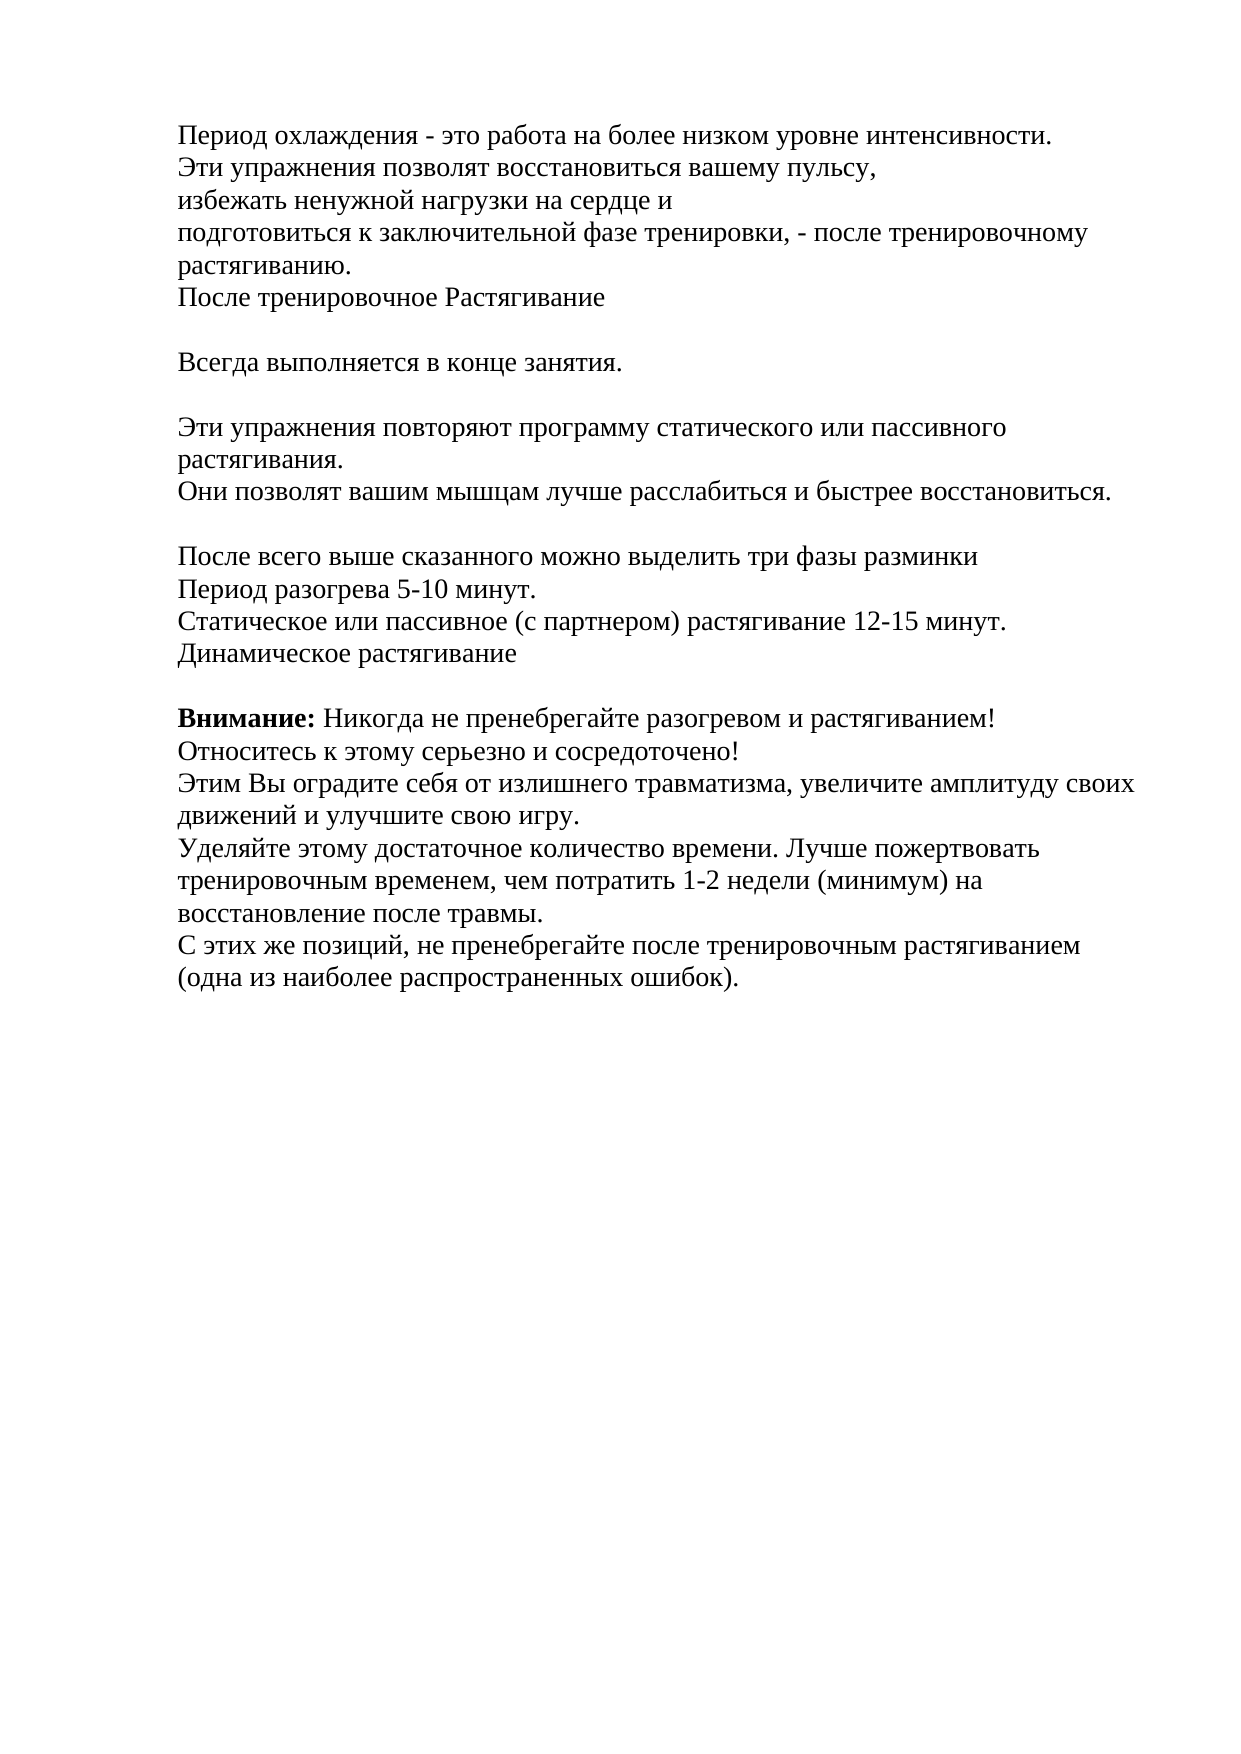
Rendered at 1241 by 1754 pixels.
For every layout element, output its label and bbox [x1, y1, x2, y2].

text [177, 118, 1152, 993]
